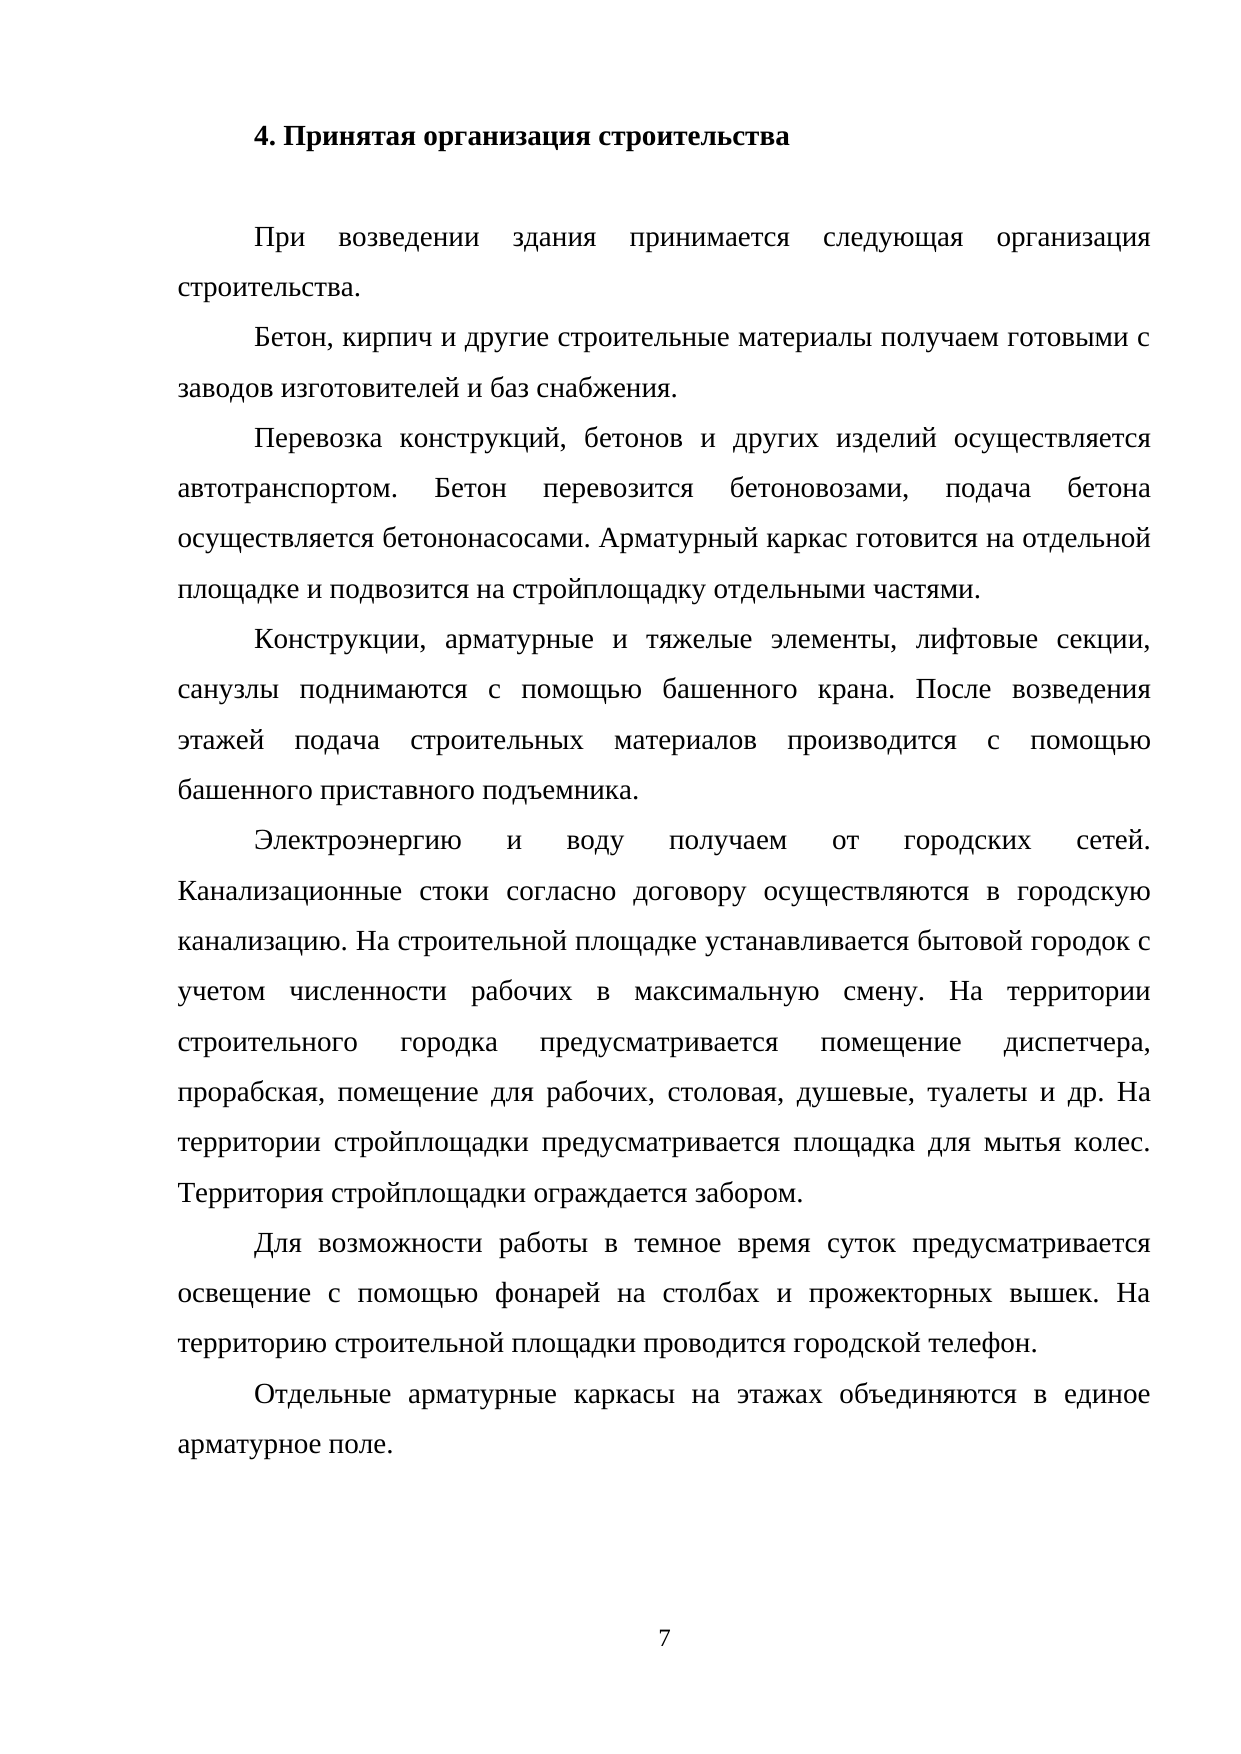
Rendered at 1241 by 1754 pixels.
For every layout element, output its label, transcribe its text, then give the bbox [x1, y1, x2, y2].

text При возведении здания принимается следующая организация строительства. [177, 219, 1152, 303]
text Отдельные арматурные каркасы на этажах объединяются в единое арматурное поле. [177, 1376, 1152, 1460]
text Бетон, кирпич и другие строительные материалы получаем готовыми с заводов изготовителей и баз снабжения. [177, 319, 1152, 403]
text Электроэнергию и воду получаем от городских сетей. Канализационные стоки согласно договору осуществляются в городскую канализацию. На строительной площадке устанавливается бытовой городок с учетом численности рабочих в максимальную смену. На территории строительного городка предусматривается помещение диспетчера, прорабская, помещение для рабочих, столовая, душевые, туалеты и др. На территории стройплощадки предусматривается площадка для мытья колес. Территория стройплощадки ограждается забором. [177, 822, 1152, 1208]
text Перевозка конструкций, бетонов и других изделий осуществляется автотранспортом. Бетон перевозится бетоновозами, подача бетона осуществляется бетононасосами. Арматурный каркас готовится на отдельной площадке и подвозится на стройплощадку отдельными частями. [177, 420, 1152, 604]
text Для возможности работы в темное время суток предусматривается освещение с помощью фонарей на столбах и прожекторных вышек. На территорию строительной площадки проводится городской телефон. [177, 1225, 1152, 1359]
text 4. Принятая организация строительства [177, 118, 1152, 152]
text Конструкции, арматурные и тяжелые элементы, лифтовые секции, санузлы поднимаются с помощью башенного крана. После возведения этажей подача строительных материалов производится с помощью башенного приставного подъемника. [177, 621, 1152, 806]
